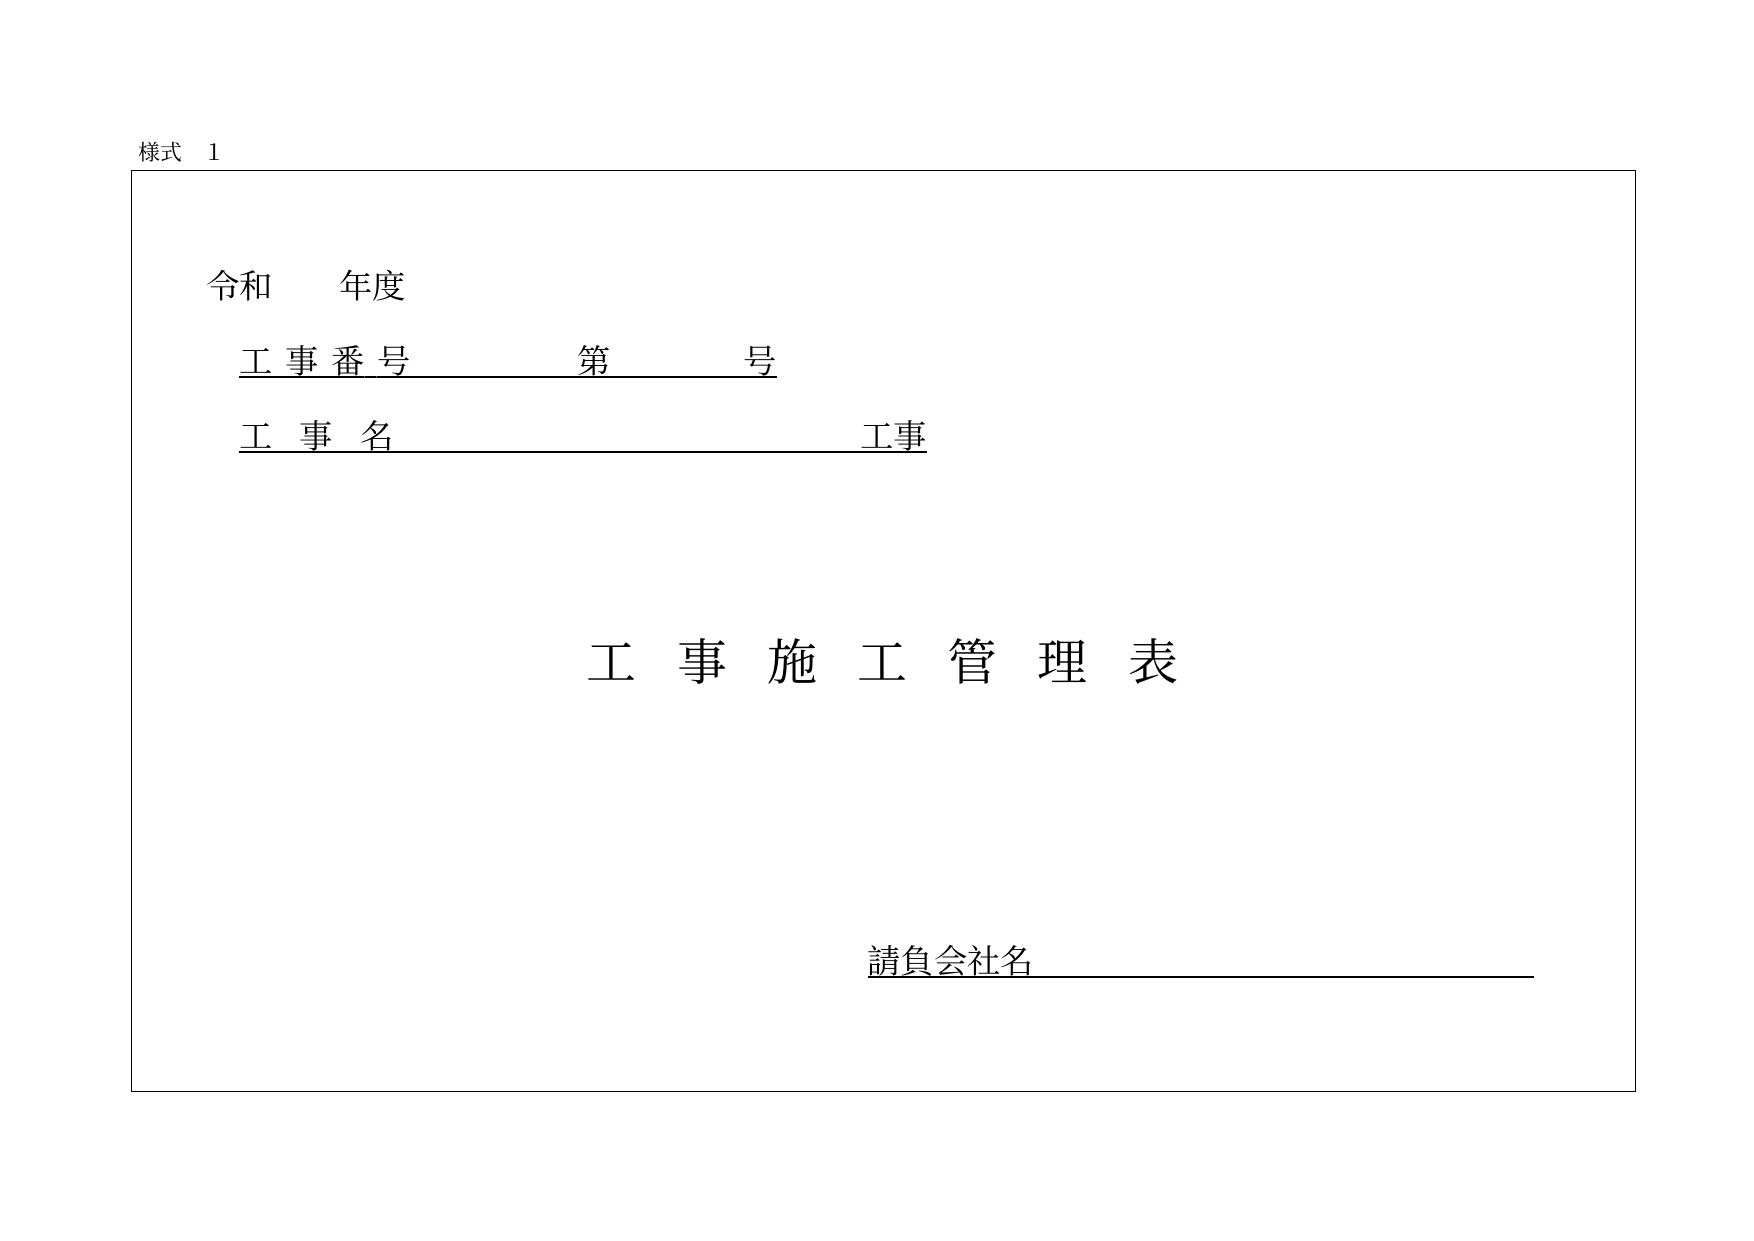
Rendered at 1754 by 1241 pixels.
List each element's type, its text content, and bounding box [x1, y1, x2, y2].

table_header 令和 年度 工事番号 第 号 工事名 工事 工事施工管理表 請負会社名 [132, 171, 1635, 1091]
text 様式 １ [116, 133, 1636, 170]
